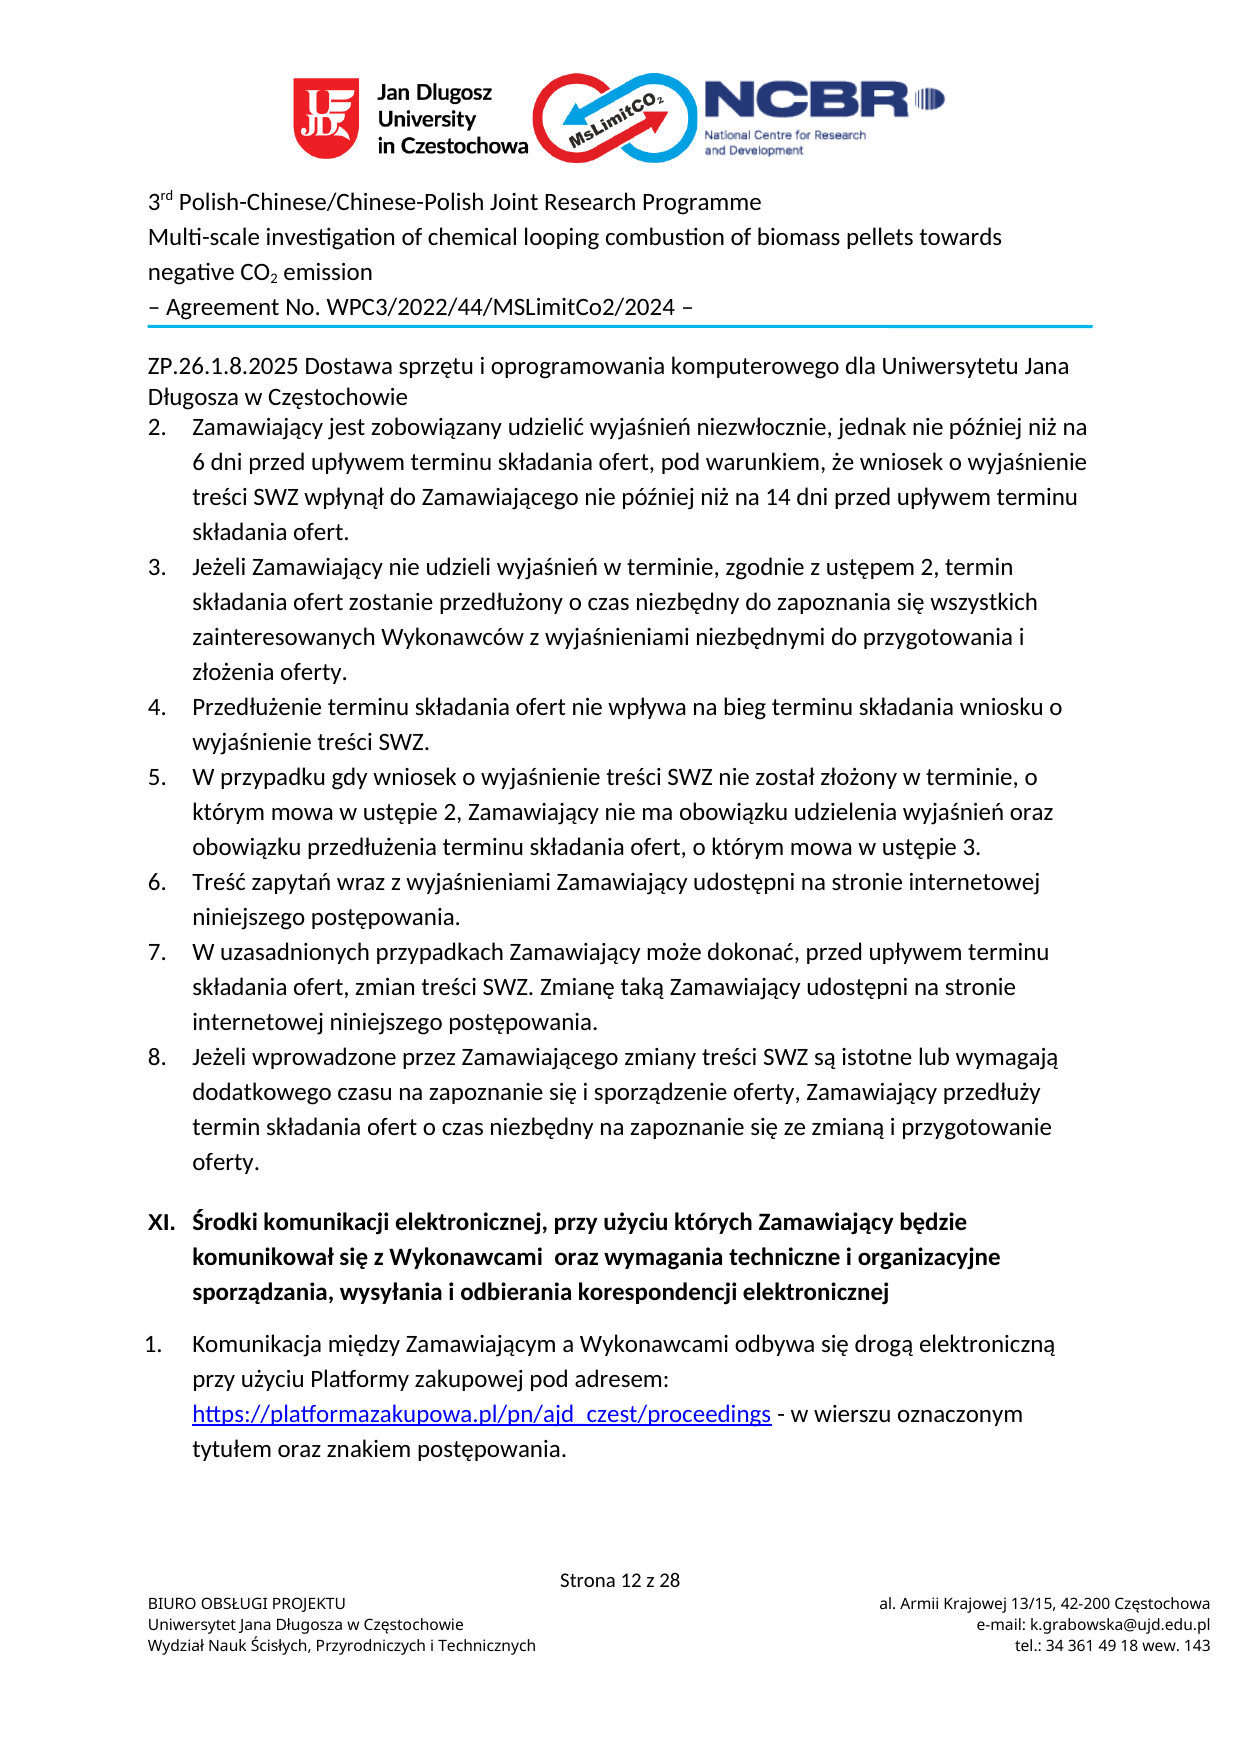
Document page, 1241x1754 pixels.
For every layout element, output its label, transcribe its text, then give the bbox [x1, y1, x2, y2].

list Zamawiający jest zobowiązany udzielić wyjaśnień niezwłocznie, jednak nie później niż na 6 dni przed upływem terminu składania ofert, pod warunkiem, że wniosek o wyjaśnienie treści SWZ wpłynął do Zamawiającego nie później niż na 14 dni przed upływem terminu składania ofert. [148, 411, 1093, 547]
list Jeżeli Zamawiający nie udzieli wyjaśnień w terminie, zgodnie z ustępem 2, termin składania ofert zostanie przedłużony o czas niezbędny do zapoznania się wszystkich zainteresowanych Wykonawców z wyjaśnieniami niezbędnymi do przygotowania i złożenia oferty. [148, 551, 1093, 687]
list W przypadku gdy wniosek o wyjaśnienie treści SWZ nie został złożony w terminie, o którym mowa w ustępie 2, Zamawiający nie ma obowiązku udzielenia wyjaśnień oraz obowiązku przedłużenia terminu składania ofert, o którym mowa w ustępie 3. [148, 761, 1093, 862]
list W uzasadnionych przypadkach Zamawiający może dokonać, przed upływem terminu składania ofert, zmian treści SWZ. Zmianę taką Zamawiający udostępni na stronie internetowej niniejszego postępowania. [148, 936, 1093, 1037]
picture [663, 73, 952, 163]
list Komunikacja między Zamawiającym a Wykonawcami odbywa się drogą elektroniczną przy użyciu Platformy zakupowej pod adresem: [162, 1328, 1093, 1394]
picture [288, 73, 688, 163]
list Jeżeli wprowadzone przez Zamawiającego zmiany treści SWZ są istotne lub wymagają dodatkowego czasu na zapoznanie się i sporządzenie oferty, Zamawiający przedłuży termin składania ofert o czas niezbędny na zapoznanie się ze zmianą i przygotowanie oferty. [148, 1041, 1093, 1177]
text https://platformazakupowa.pl/pn/ajd_czest/proceedings - w wierszu oznaczonym tytułem oraz znakiem postępowania. [192, 1398, 1093, 1464]
subtitle Środki komunikacji elektronicznej, przy użyciu których Zamawiający będzie komunikował się z Wykonawcami oraz wymagania techniczne i organizacyjne sporządzania, wysyłania i odbierania korespondencji elektronicznej [148, 1206, 1093, 1307]
list Treść zapytań wraz z wyjaśnieniami Zamawiający udostępni na stronie internetowej niniejszego postępowania. [148, 866, 1093, 932]
list Przedłużenie terminu składania ofert nie wpływa na bieg terminu składania wniosku o wyjaśnienie treści SWZ. [148, 691, 1093, 757]
